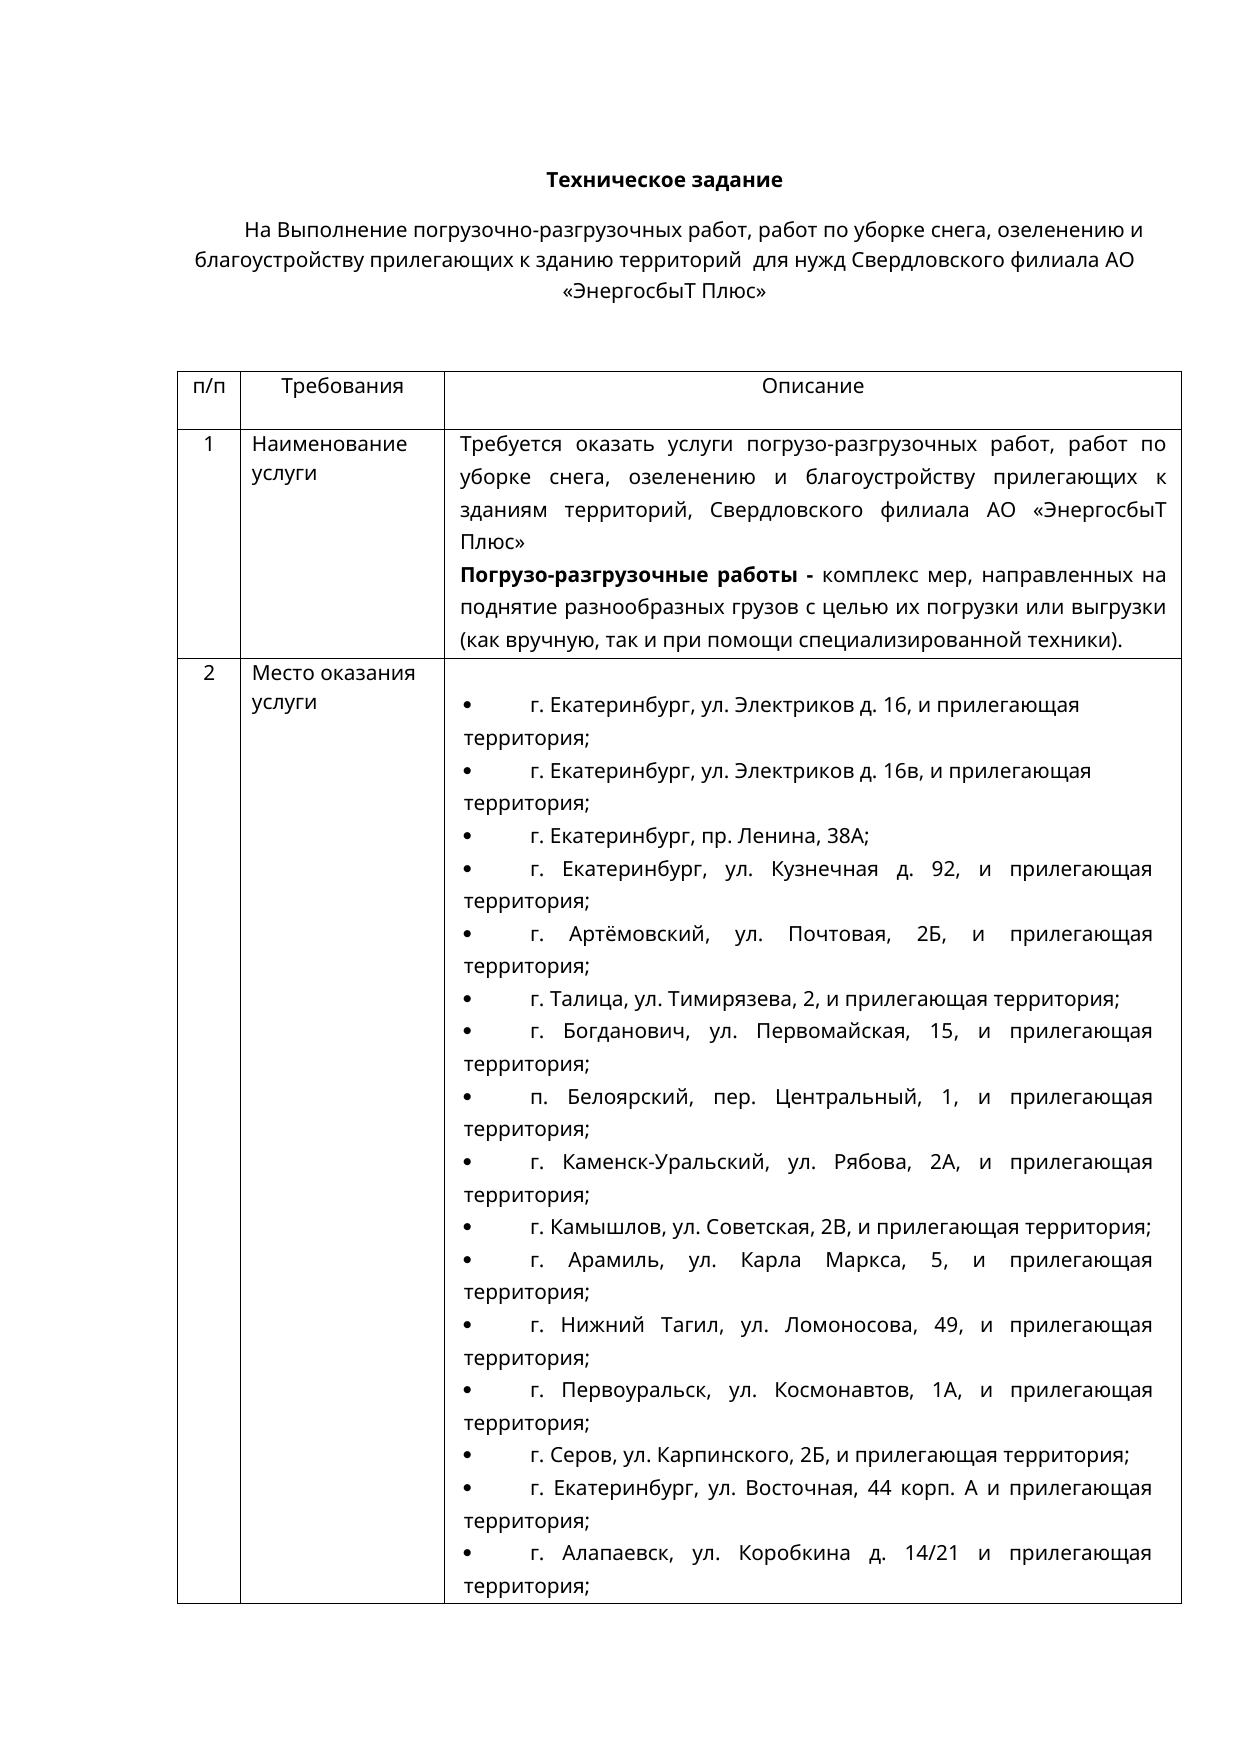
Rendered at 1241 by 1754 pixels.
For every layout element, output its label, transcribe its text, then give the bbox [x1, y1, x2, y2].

table_cell 1 [178, 430, 240, 657]
table_header п/п [178, 372, 240, 428]
table_header Описание [445, 372, 1181, 428]
table_header Требования [241, 372, 444, 428]
table_cell Требуется оказать услуги погрузо-разгрузочных работ, работ по уборке снега, озеленению и благоустройству прилегающих к зданиям территорий, Свердловского филиала АО «ЭнергосбыТ Плюс» Погрузо-разгрузочные работы - комплекс мер, направленных на поднятие разнообразных грузов с целью их погрузки или выгрузки (как вручную, так и при помощи специализированной техники). [445, 430, 1181, 657]
table_cell 2 [178, 659, 240, 1603]
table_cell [445, 659, 1181, 1603]
text На Выполнение погрузочно-разгрузочных работ, работ по уборке снега, озеленению и благоустройству прилегающих к зданию территорий для нужд Свердловского филиала АО «ЭнергосбыТ Плюс» [177, 215, 1152, 304]
text Техническое задание [177, 165, 1152, 194]
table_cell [241, 659, 444, 1603]
table_cell Наименование услуги [241, 430, 444, 657]
